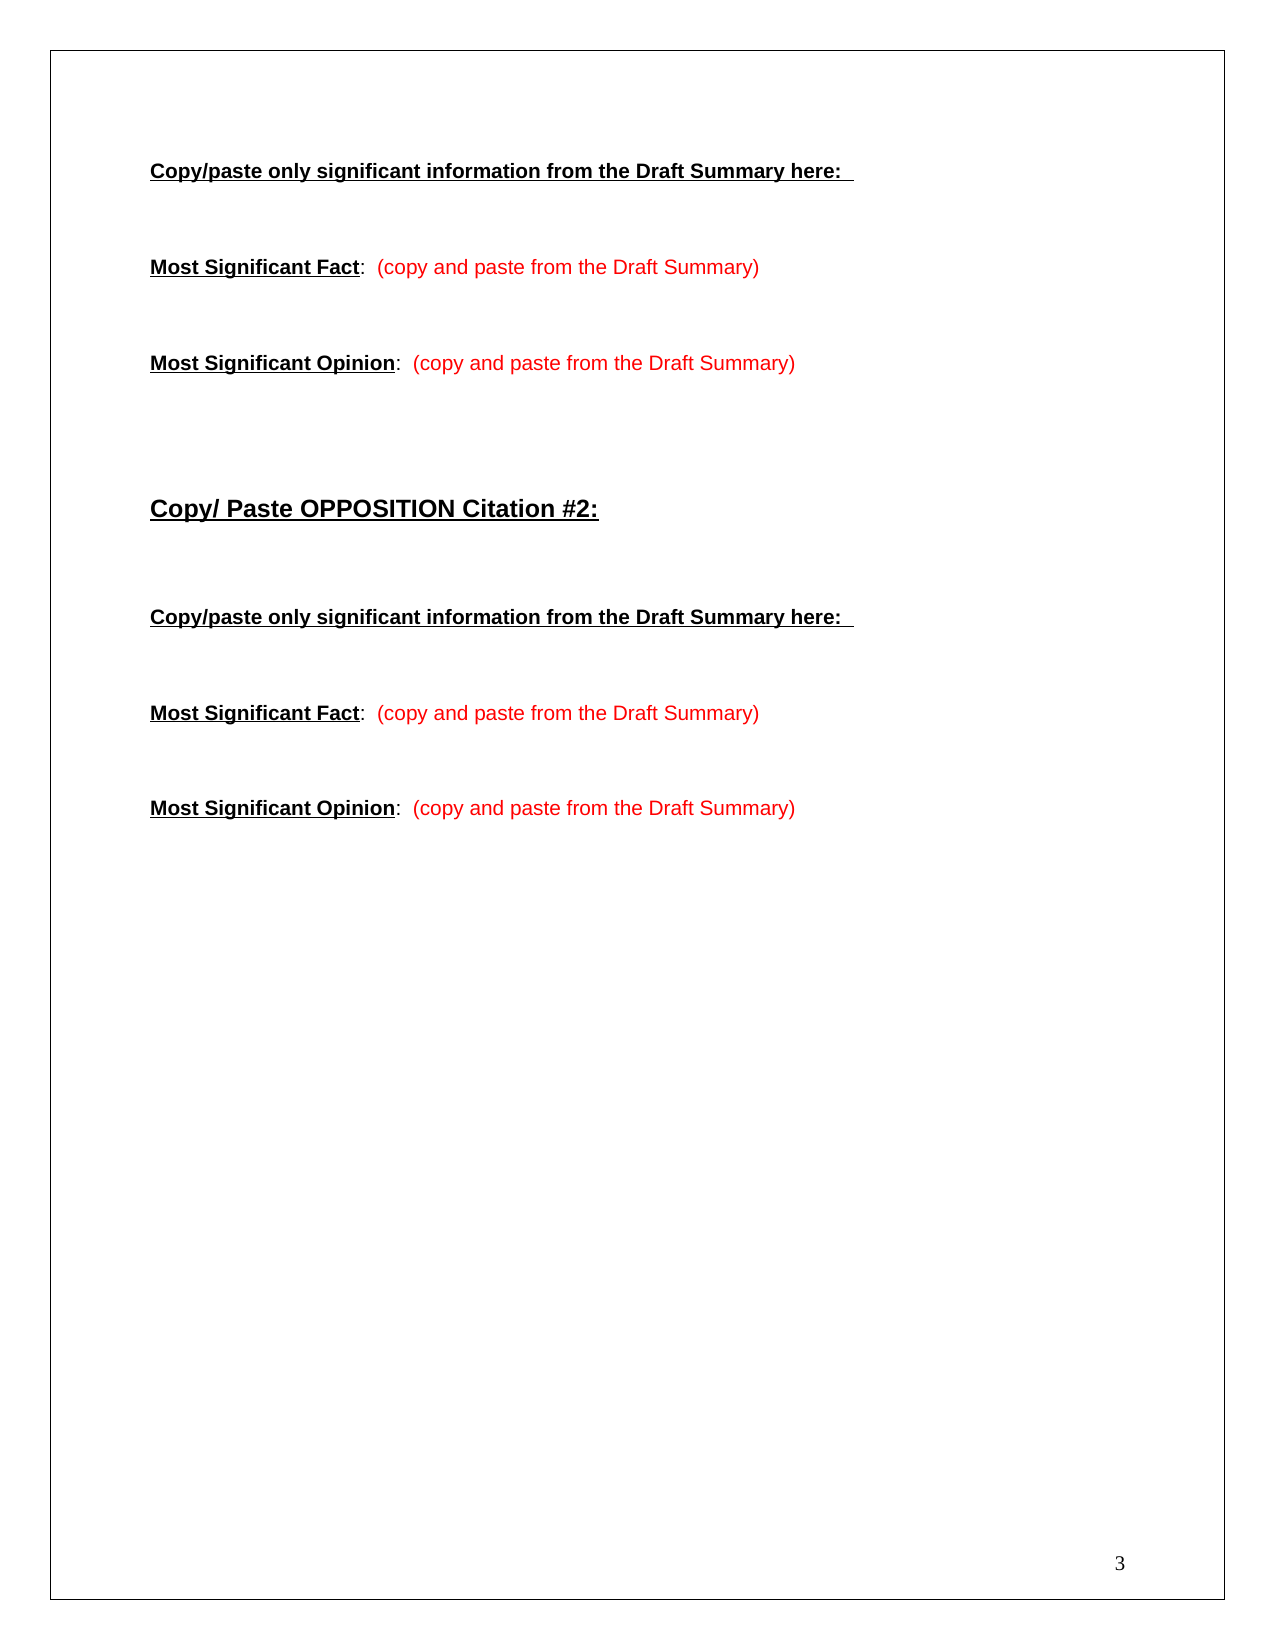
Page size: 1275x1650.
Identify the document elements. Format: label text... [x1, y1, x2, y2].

text Copy/ Paste OPPOSITION Citation #2: [150, 494, 1125, 523]
text Most Significant Opinion: (copy and paste from the Draft Summary) [150, 796, 1125, 820]
text Most Significant Fact: (copy and paste from the Draft Summary) [150, 700, 1125, 724]
text Copy/paste only significant information from the Draft Summary here: [150, 159, 1125, 183]
text Copy/paste only significant information from the Draft Summary here: [150, 604, 1125, 628]
text Most Significant Fact: (copy and paste from the Draft Summary) [150, 255, 1125, 279]
text Most Significant Opinion: (copy and paste from the Draft Summary) [150, 351, 1125, 374]
